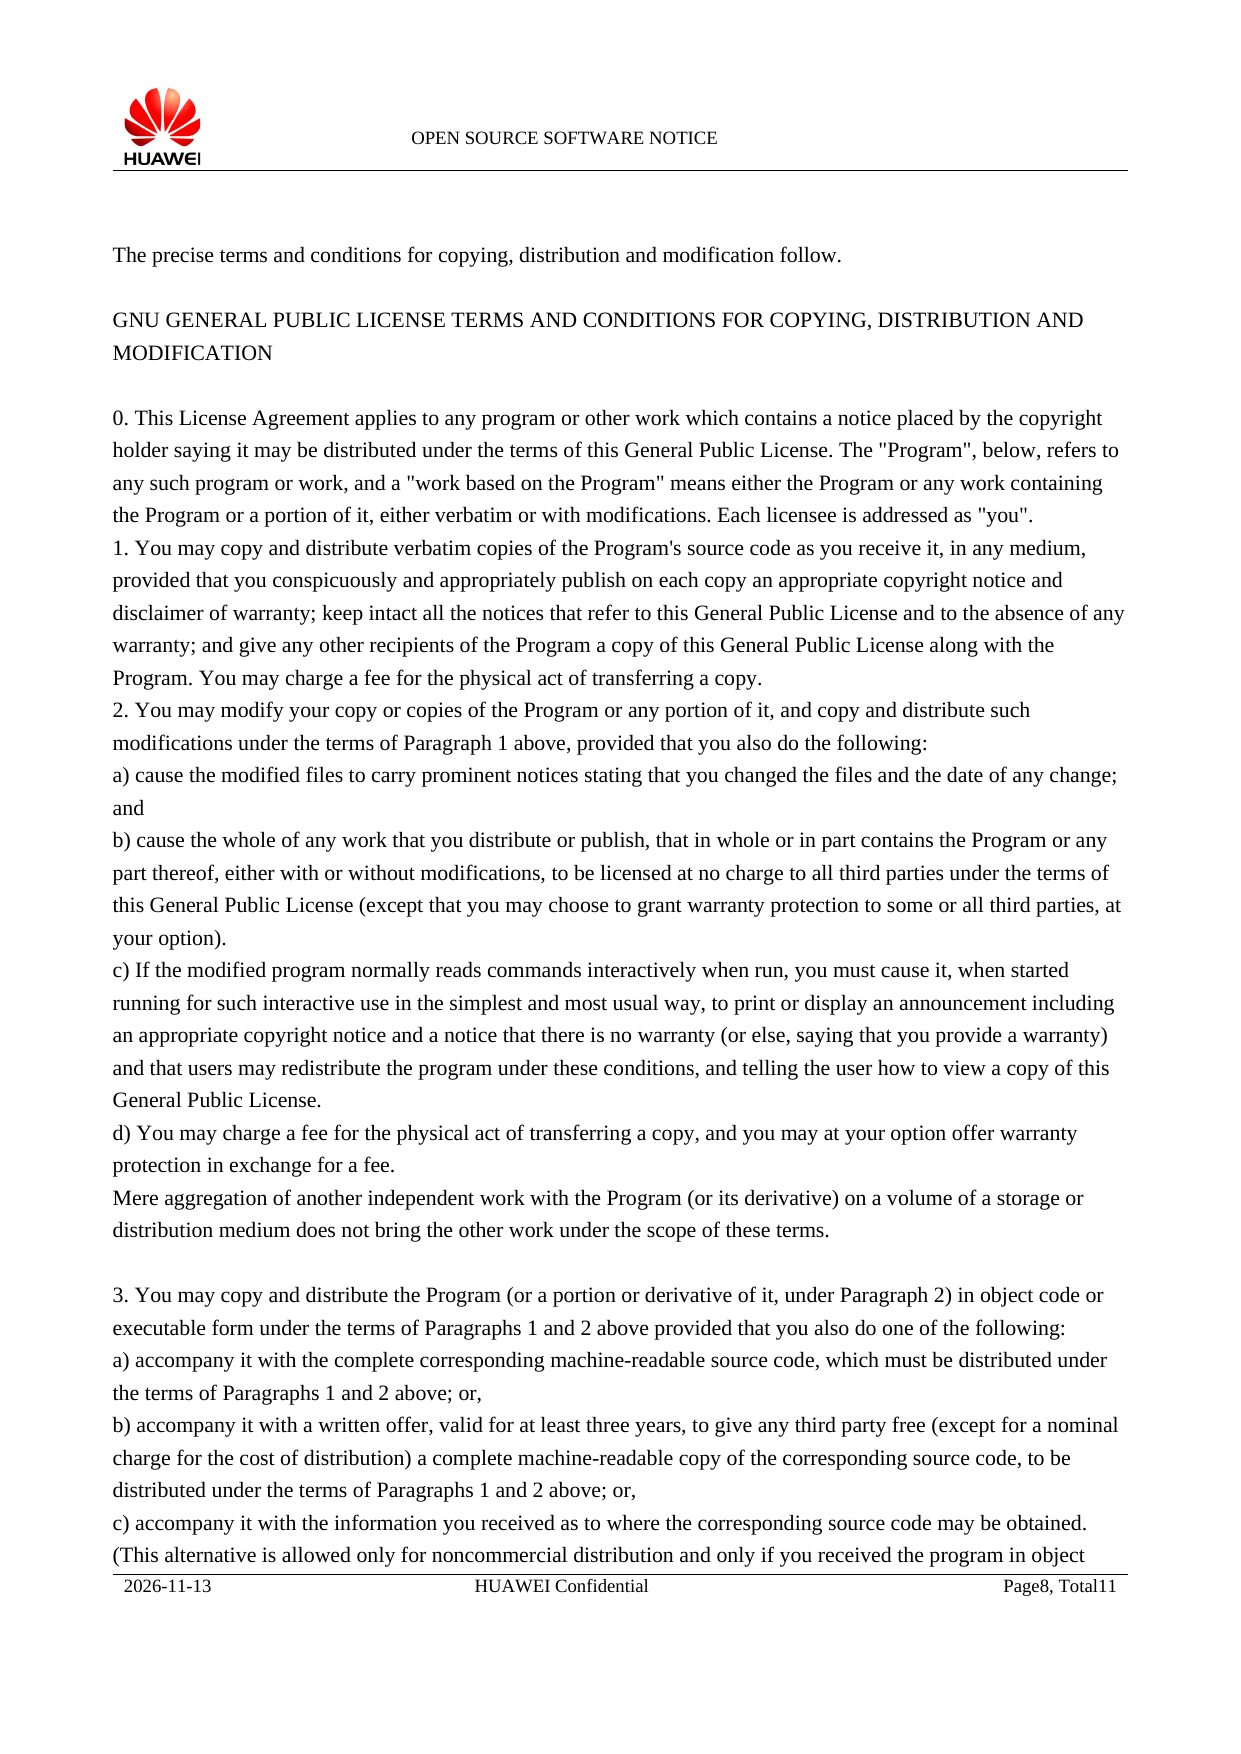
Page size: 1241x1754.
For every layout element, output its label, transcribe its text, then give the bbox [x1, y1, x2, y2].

picture [124, 88, 201, 165]
